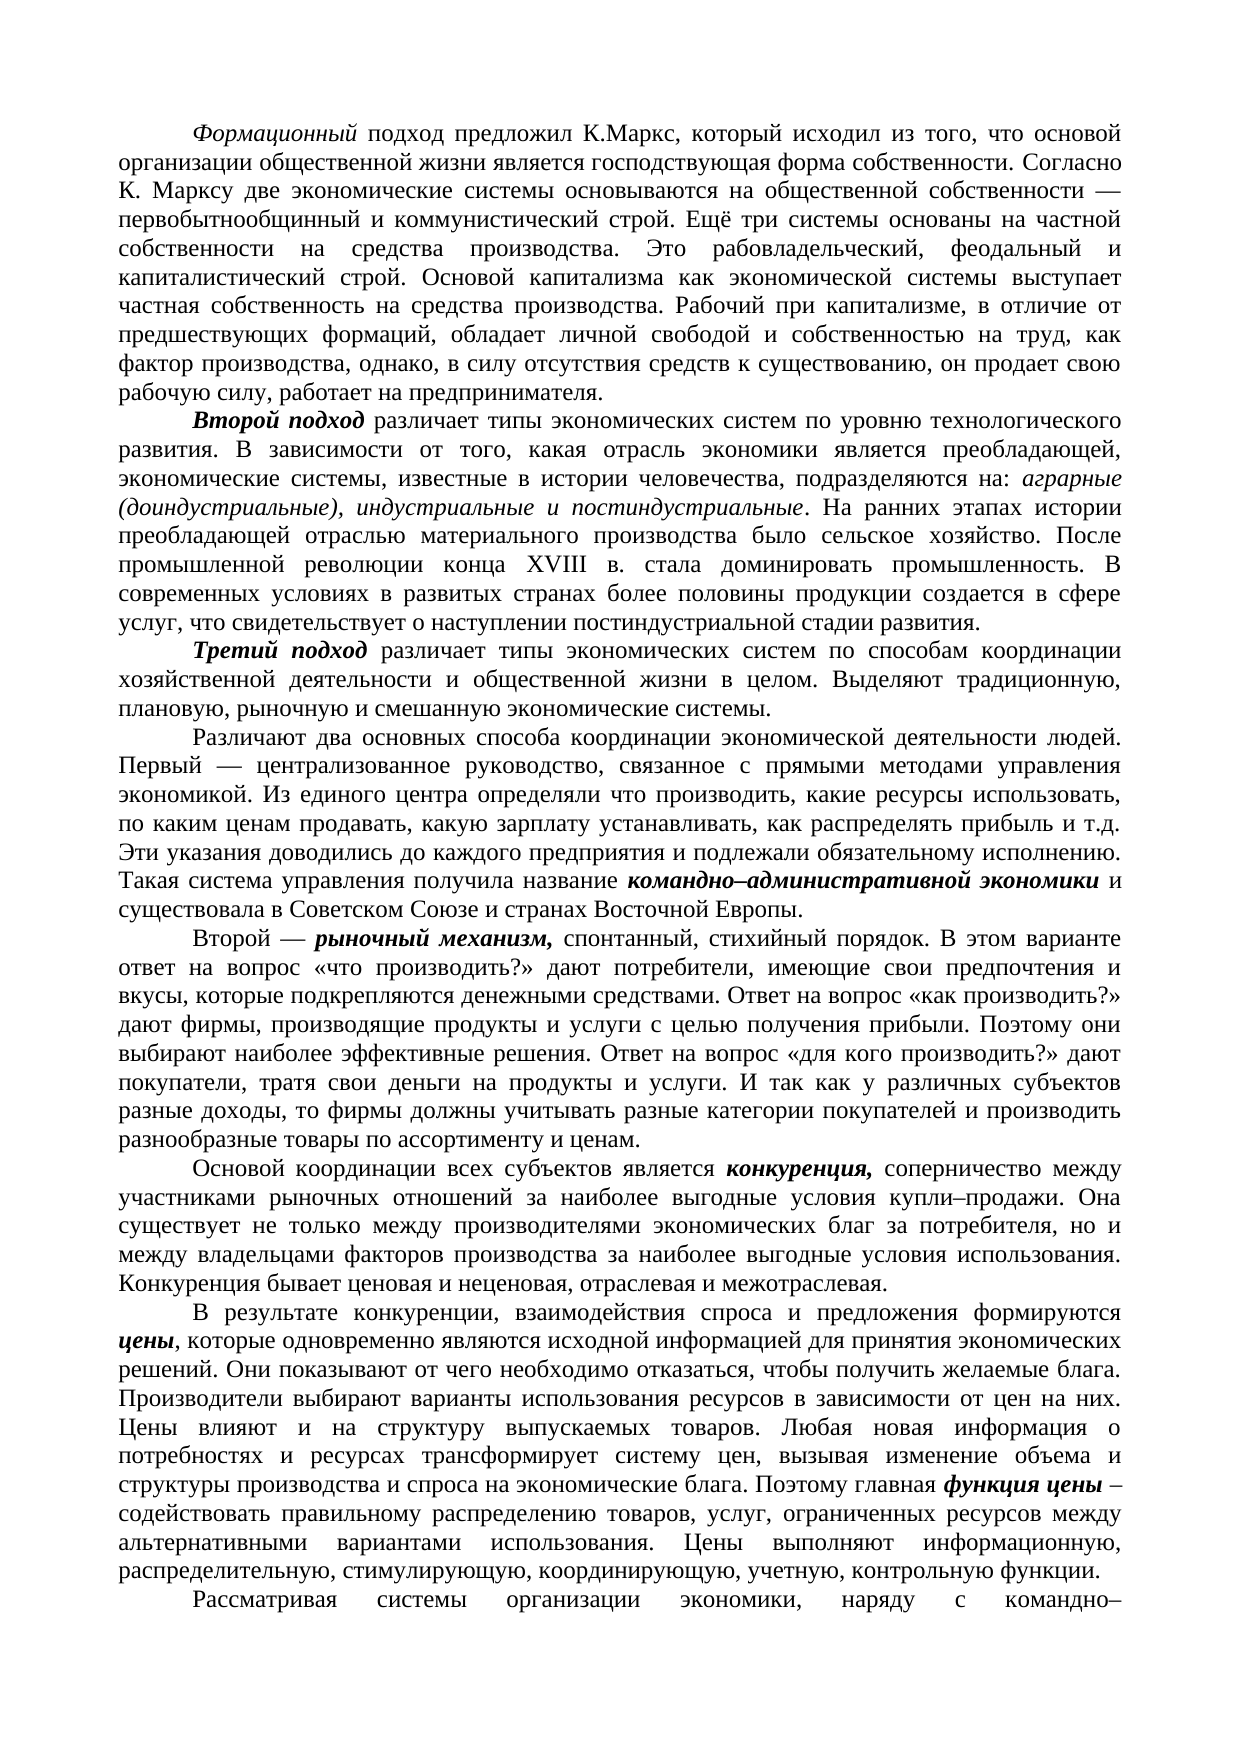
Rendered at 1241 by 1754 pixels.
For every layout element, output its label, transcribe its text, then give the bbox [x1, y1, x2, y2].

text Третий подход различает типы экономических систем по способам координации хозяйственной деятельности и общественной жизни в целом. Выделяют традиционную, плановую, рыночную и смешанную экономические системы. [118, 636, 1122, 722]
text Различают два основных способа координации экономической деятельности людей. Первый — централизованное руководство, связанное с прямыми методами управления экономикой. Из единого центра определяли что производить, какие ресурсы использовать, по каким ценам продавать, какую зарплату устанавливать, как распределять прибыль и т.д. Эти указания доводились до каждого предприятия и подлежали обязательному исполнению. Такая система управления получила название командно–административной экономики и существовала в Советском Союзе и странах Восточной Европы. [118, 722, 1122, 923]
text Формационный подход предложил К.Маркс, который исходил из того, что основой организации общественной жизни является господствующая форма собственности. Согласно К. Марксу две экономические системы основываются на общественной собственности — первобытнообщинный и коммунистический строй. Ещё три системы основаны на частной собственности на средства производства. Это рабовладельческий, феодальный и капиталистический строй. Основой капитализма как экономической системы выступает частная собственность на средства производства. Рабочий при капитализме, в отличие от предшествующих формаций, обладает личной свободой и собственностью на труд, как фактор производства, однако, в силу отсутствия средств к существованию, он продает свою рабочую силу, работает на предпринимателя. [118, 118, 1122, 406]
text Основой координации всех субъектов является конкуренция, соперничество между участниками рыночных отношений за наиболее выгодные условия купли–продажи. Она существует не только между производителями экономических благ за потребителя, но и между владельцами факторов производства за наиболее выгодные условия использования. Конкуренция бывает ценовая и неценовая, отраслевая и межотраслевая. [118, 1153, 1122, 1297]
text Второй подход различает типы экономических систем по уровню технологического развития. В зависимости от того, какая отрасль экономики является преобладающей, экономические системы, известные в истории человечества, подразделяются на: аграрные (доиндустриальные), индустриальные и постиндустриальные. На ранних этапах истории преобладающей отраслью материального производства было сельское хозяйство. После промышленной революции конца XVIII в. стала доминировать промышленность. В современных условиях в развитых странах более половины продукции создается в сфере услуг, что свидетельствует о наступлении постиндустриальной стадии развития. [118, 406, 1122, 636]
text В результате конкуренции, взаимодействия спроса и предложения формируются цены, которые одновременно являются исходной информацией для принятия экономических решений. Они показывают от чего необходимо отказаться, чтобы получить желаемые блага. Производители выбирают варианты использования ресурсов в зависимости от цен на них. Цены влияют и на структуру выпускаемых товаров. Любая новая информация о потребностях и ресурсах трансформирует систему цен, вызывая изменение объема и структуры производства и спроса на экономические блага. Поэтому главная функция цены – содействовать правильному распределению товаров, услуг, ограниченных ресурсов между альтернативными вариантами использования. Цены выполняют информационную, распределительную, стимулирующую, координирующую, учетную, контрольную функции. [118, 1297, 1122, 1584]
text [118, 1584, 1122, 1613]
text Второй — рыночный механизм, спонтанный, стихийный порядок. В этом варианте ответ на вопрос «что производить?» дают потребители, имеющие свои предпочтения и вкусы, которые подкрепляются денежными средствами. Ответ на вопрос «как производить?» дают фирмы, производящие продукты и услуги с целью получения прибыли. Поэтому они выбирают наиболее эффективные решения. Ответ на вопрос «для кого производить?» дают покупатели, тратя свои деньги на продукты и услуги. И так как у различных субъектов разные доходы, то фирмы должны учитывать разные категории покупателей и производить разнообразные товары по ассортименту и ценам. [118, 923, 1122, 1153]
